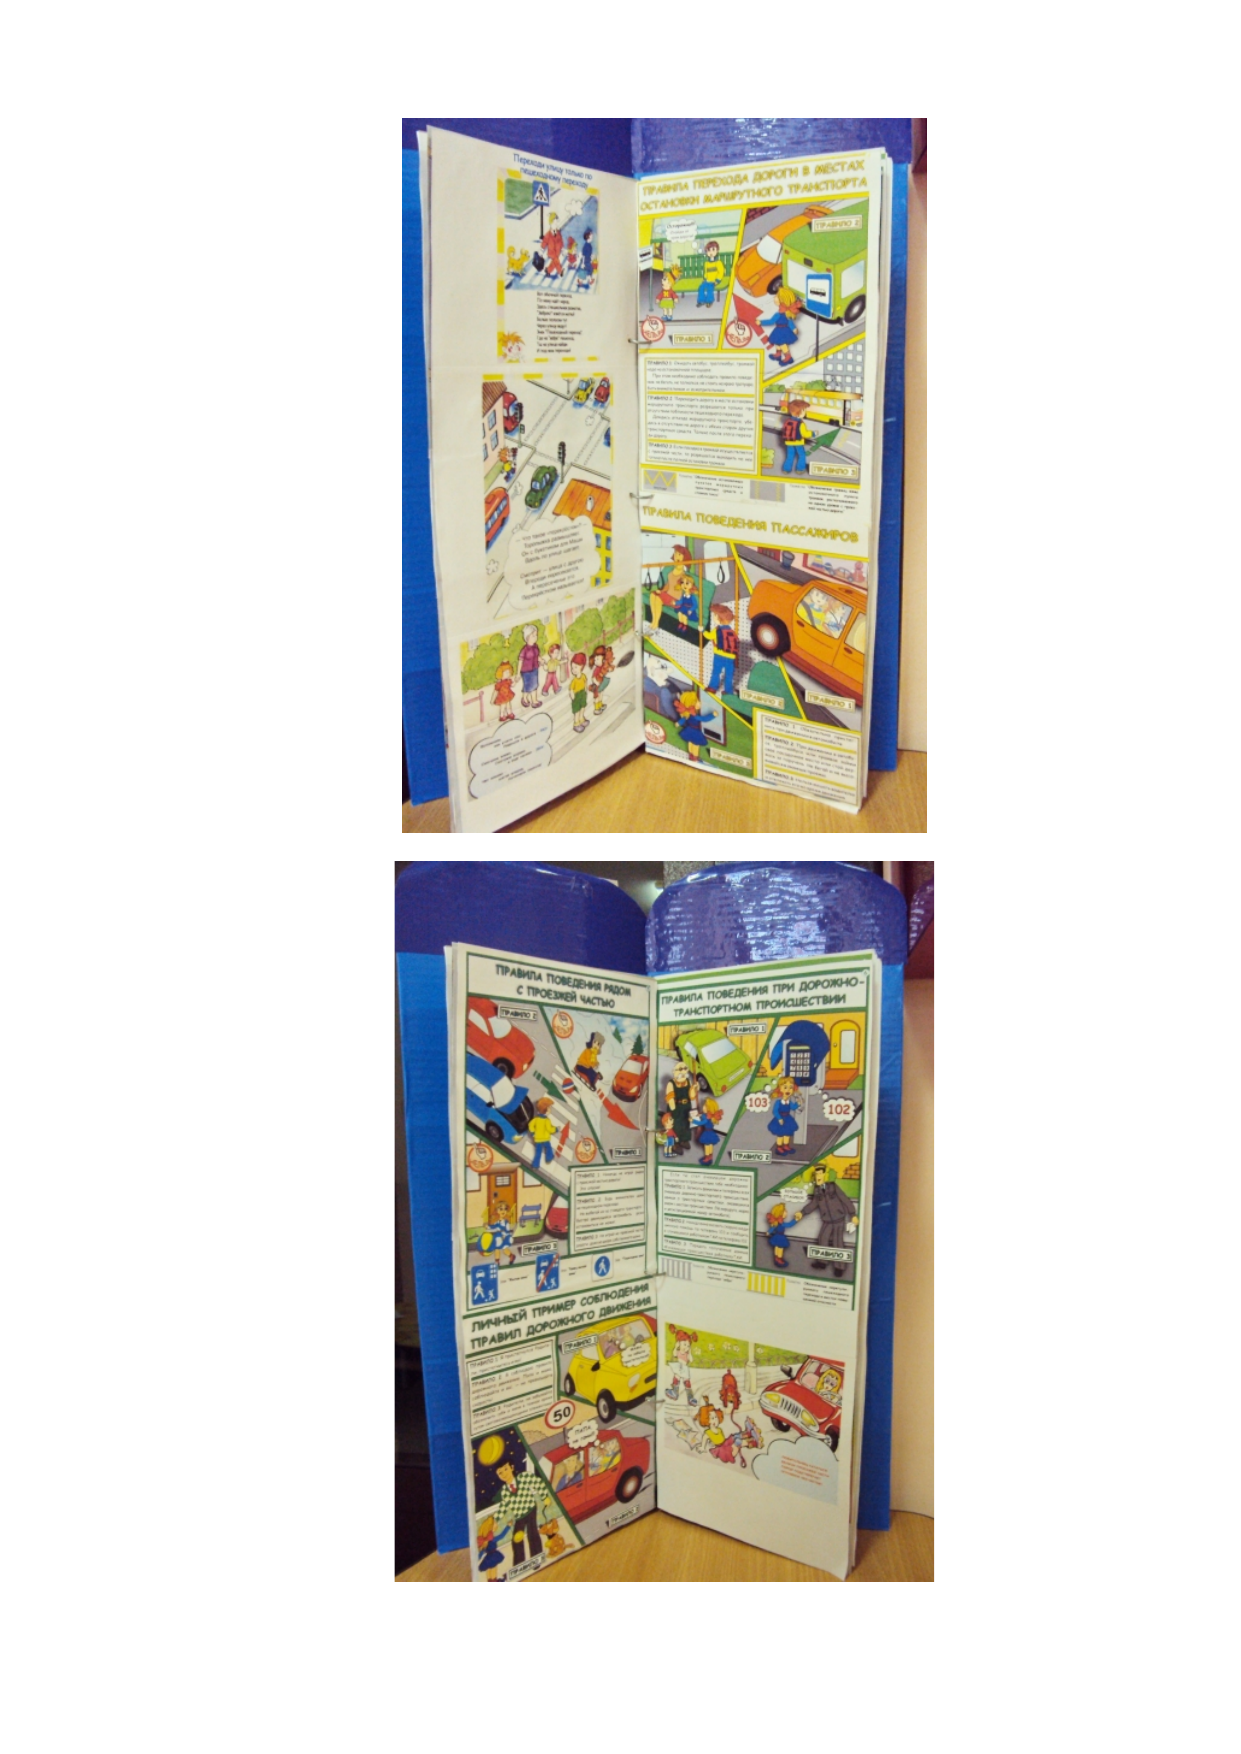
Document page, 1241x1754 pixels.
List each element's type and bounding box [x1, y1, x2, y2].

picture [402, 118, 927, 833]
picture [394, 861, 935, 1582]
